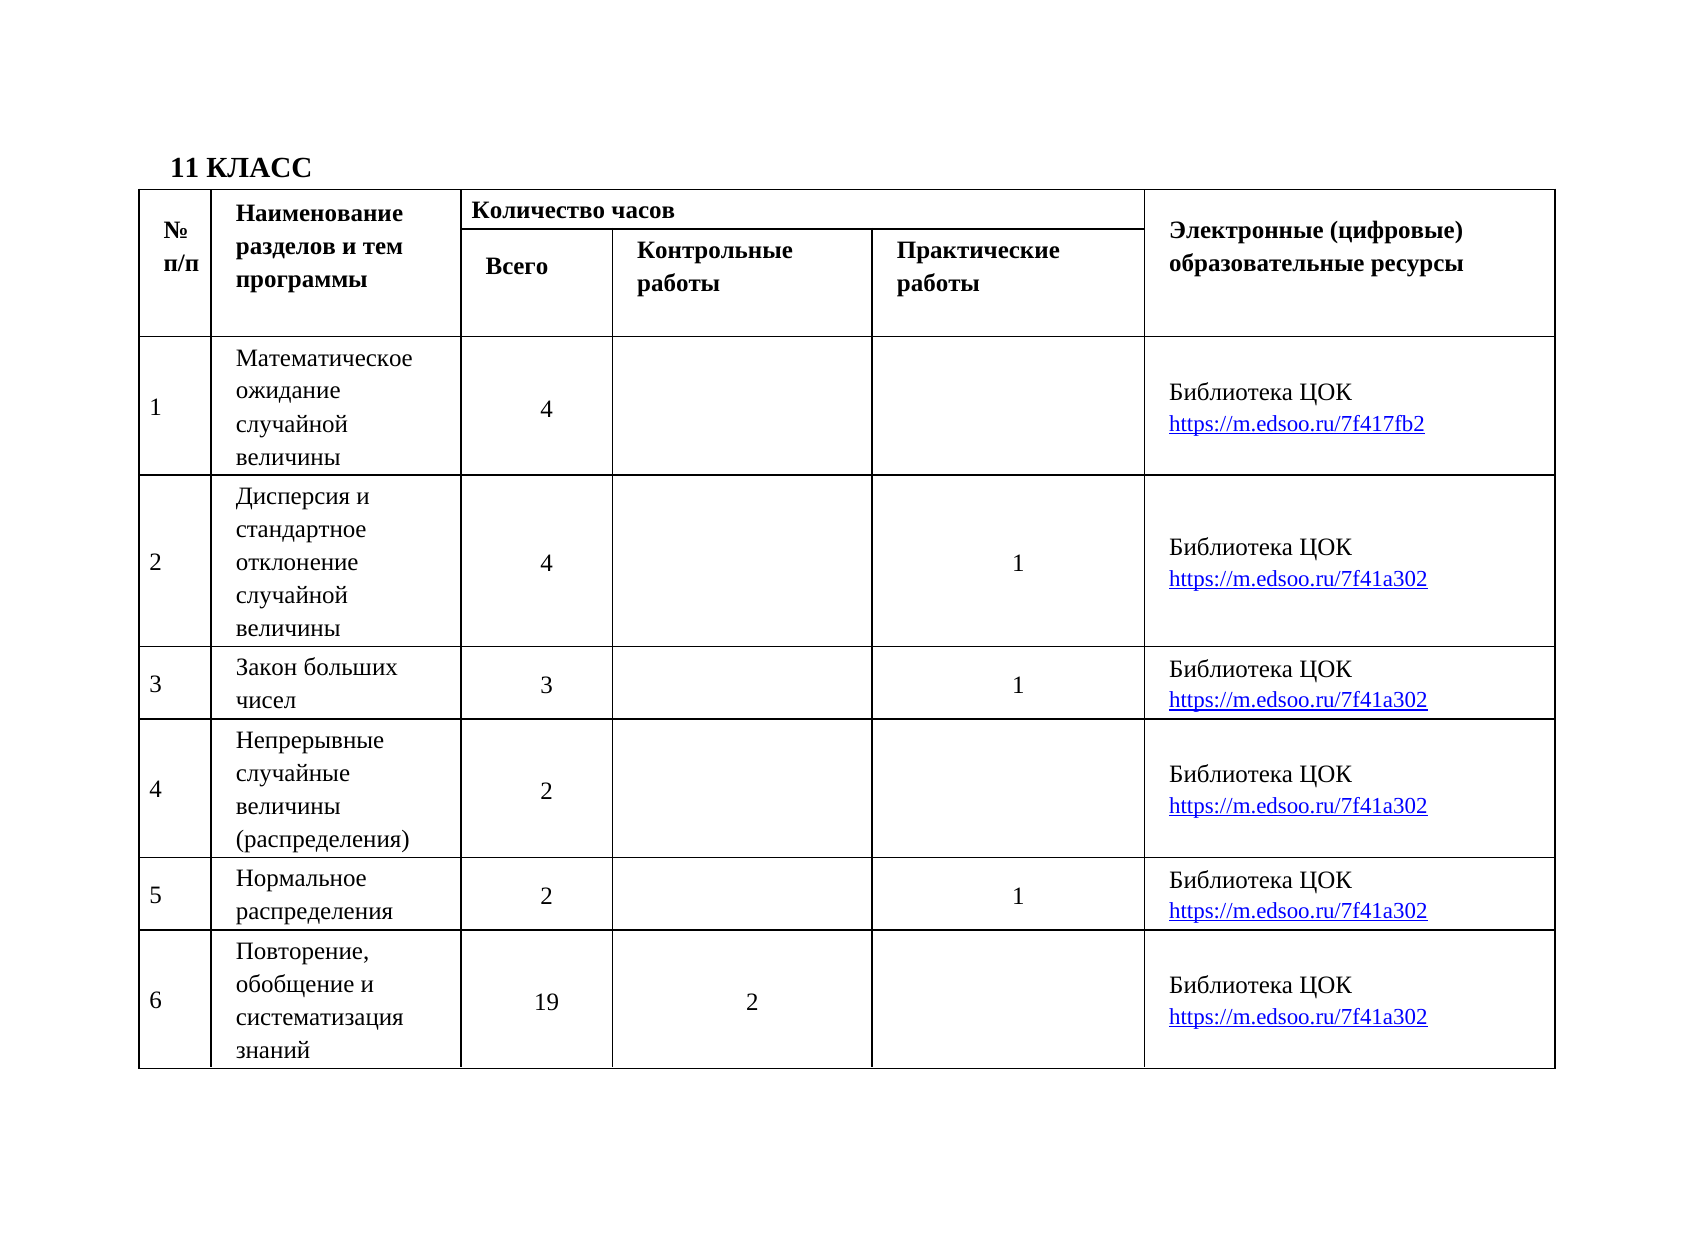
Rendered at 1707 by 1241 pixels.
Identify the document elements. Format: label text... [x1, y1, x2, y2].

table_cell 3 [140, 647, 210, 718]
table_cell 1 [873, 647, 1144, 718]
table_cell 2 [613, 931, 871, 1067]
table_cell Непрерывные случайные величины (распределения) [212, 720, 460, 857]
table_cell [613, 858, 871, 929]
table_cell Контрольные работы [613, 230, 871, 336]
table_cell [613, 647, 871, 718]
table_cell 5 [140, 858, 210, 929]
table_cell [873, 337, 1144, 474]
table_cell Закон больших чисел [212, 647, 460, 718]
table_cell 6 [140, 931, 210, 1067]
table_cell 4 [462, 476, 612, 646]
table_cell Повторение, обобщение и систематизация знаний [212, 931, 460, 1067]
table_cell Библиотека ЦОК https://m.edsoo.ru/7f41a302 [1145, 931, 1554, 1067]
table_cell Всего [462, 230, 612, 336]
table_cell [613, 476, 871, 646]
table_cell 1 [873, 476, 1144, 646]
table_cell [613, 720, 871, 857]
table_header Наименование разделов и тем программы [212, 190, 460, 336]
table_cell Библиотека ЦОК https://m.edsoo.ru/7f41a302 [1145, 647, 1554, 718]
table_cell [873, 931, 1144, 1067]
table_header Электронные (цифровые) образовательные ресурсы [1145, 190, 1554, 336]
table_cell 2 [462, 858, 612, 929]
table_cell Библиотека ЦОК https://m.edsoo.ru/7f417fb2 [1145, 337, 1554, 474]
table_cell 2 [140, 476, 210, 646]
table_cell 2 [462, 720, 612, 857]
table_cell Библиотека ЦОК https://m.edsoo.ru/7f41a302 [1145, 476, 1554, 646]
table_cell 4 [140, 720, 210, 857]
table_cell 1 [873, 858, 1144, 929]
table_cell Практические работы [873, 230, 1144, 336]
text 11 КЛАСС [162, 150, 1557, 183]
table_cell Математическое ожидание случайной величины [212, 337, 460, 474]
table_cell 3 [462, 647, 612, 718]
table_cell [613, 337, 871, 474]
table_header № п/п [140, 190, 210, 336]
table_cell Библиотека ЦОК https://m.edsoo.ru/7f41a302 [1145, 720, 1554, 857]
table_cell 4 [462, 337, 612, 474]
table_cell Дисперсия и стандартное отклонение случайной величины [212, 476, 460, 646]
table_cell Библиотека ЦОК https://m.edsoo.ru/7f41a302 [1145, 858, 1554, 929]
table_header Количество часов [462, 190, 1144, 228]
table_cell [873, 720, 1144, 857]
table_cell 19 [462, 931, 612, 1067]
table_cell Нормальное распределения [212, 858, 460, 929]
table_cell 1 [140, 337, 210, 474]
